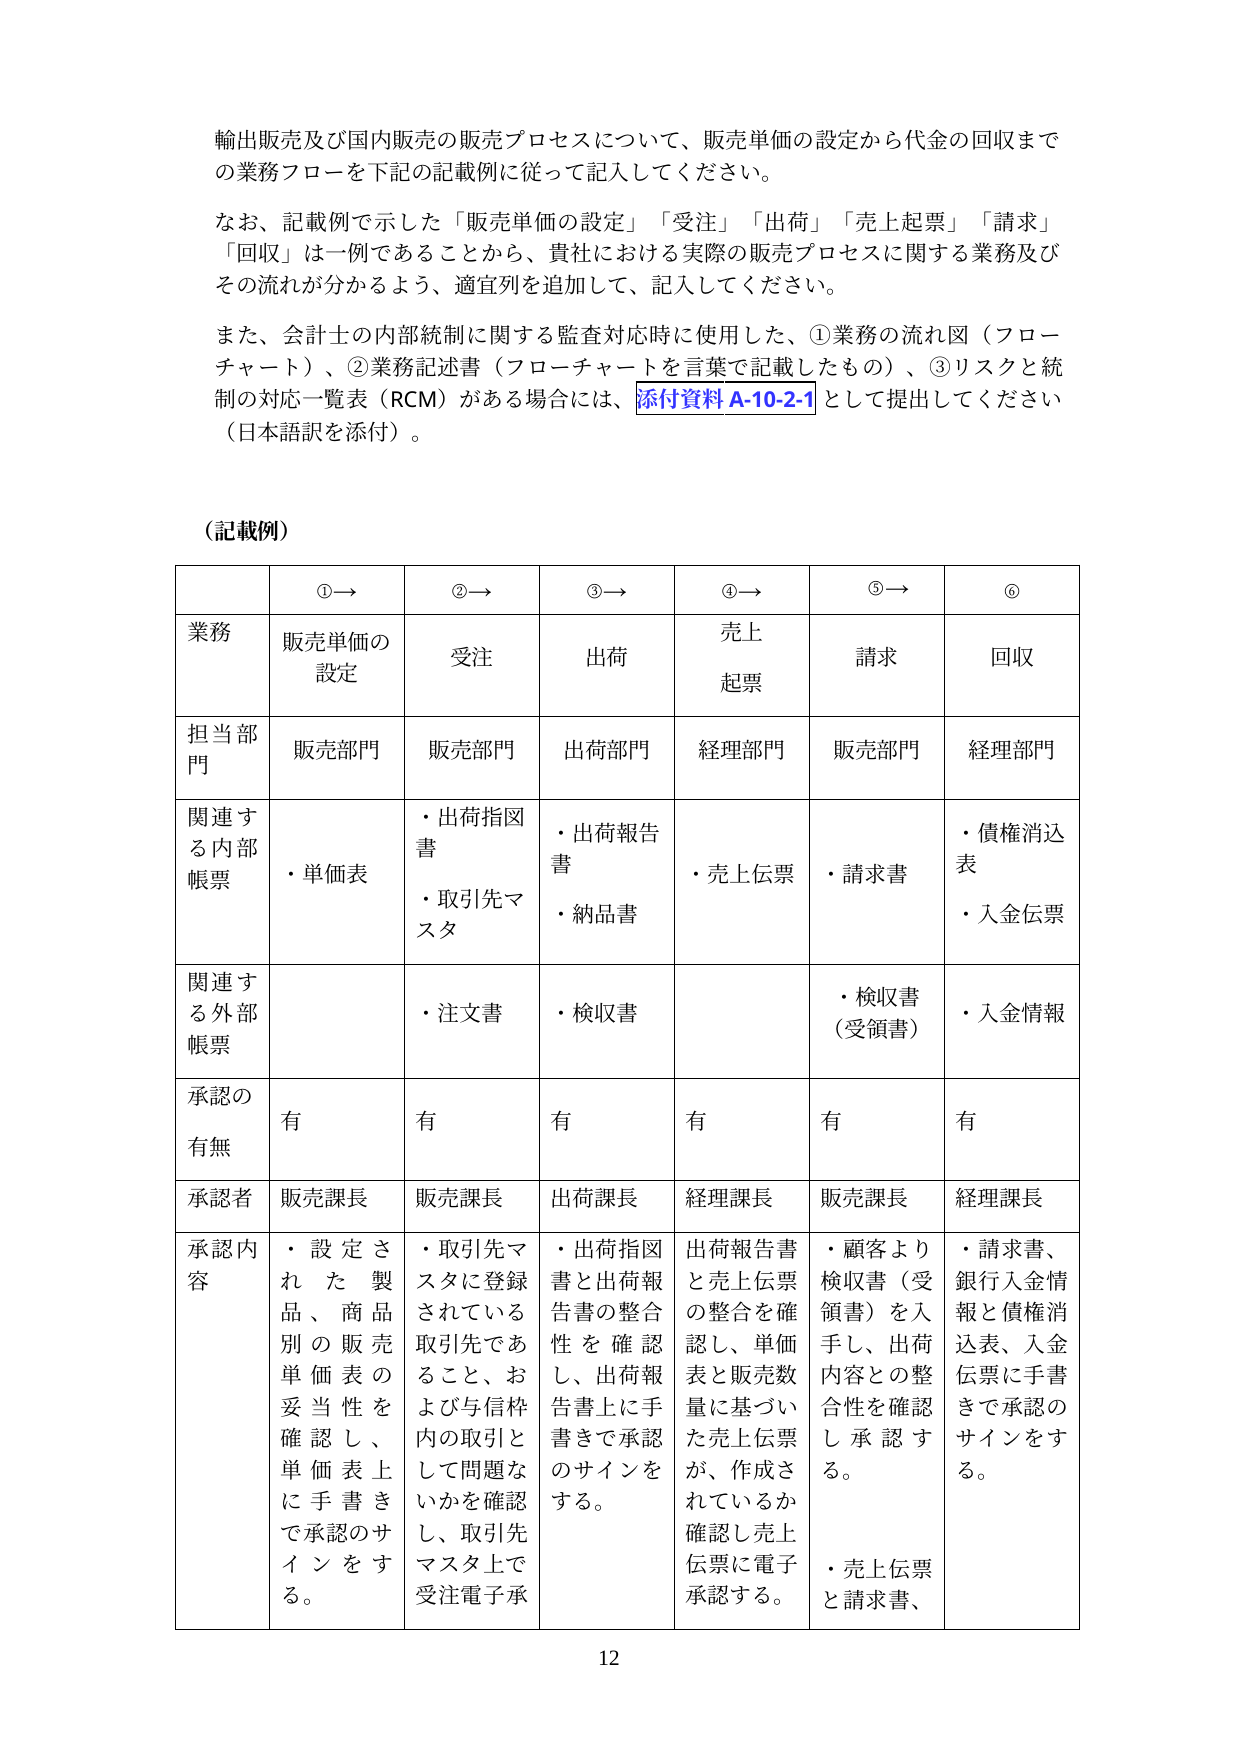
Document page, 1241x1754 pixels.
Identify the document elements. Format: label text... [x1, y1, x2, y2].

table_cell 有 [945, 1079, 1079, 1180]
table_cell 有 [270, 1079, 404, 1180]
table_header ②→ [405, 566, 539, 614]
table_cell ・単価表 [270, 800, 404, 964]
table_cell 販売課長 [405, 1181, 539, 1232]
table_cell 販売部門 [810, 717, 944, 799]
table_cell 関連する内部帳票 [176, 800, 269, 964]
table_cell 販売課長 [810, 1181, 944, 1232]
table_cell 承認者 [176, 1181, 269, 1232]
table_cell 経理部門 [675, 717, 809, 799]
table_header ①→ [270, 566, 404, 614]
table_cell 受注 [405, 615, 539, 716]
table_cell 業務 [176, 615, 269, 716]
table_cell 経理部門 [945, 717, 1079, 799]
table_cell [405, 1233, 539, 1629]
table_cell 販売部門 [270, 717, 404, 799]
text なお、記載例で示した「販売単価の設定」「受注」「出荷」「売上起票」「請求」「回収」は一例であることから、貴社における実際の販売プロセスに関する業務及びその流れが分かるよう、適宜列を追加して、記入してください。 [214, 205, 1063, 299]
table_cell ・注文書 [405, 965, 539, 1078]
table_cell 有 [675, 1079, 809, 1180]
table_header ④→ [675, 566, 809, 614]
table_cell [810, 1233, 944, 1629]
table_cell 承認の 有無 [176, 1079, 269, 1180]
table_cell 承認内容 [176, 1233, 269, 1629]
table_cell 販売課長 [270, 1181, 404, 1232]
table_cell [270, 1233, 404, 1629]
table_cell 担当部門 [176, 717, 269, 799]
table_cell 関連する外部帳票 [176, 965, 269, 1078]
table_cell ・出荷指図書 ・取引先マスタ [405, 800, 539, 964]
table_cell ・検収書（受領書） [810, 965, 944, 1078]
table_cell 販売部門 [405, 717, 539, 799]
text 輸出販売及び国内販売の販売プロセスについて、販売単価の設定から代金の回収までの業務フローを下記の記載例に従って記入してください。 [214, 123, 1063, 186]
table_cell ・債権消込表 ・入金伝票 [945, 800, 1079, 964]
table_cell 経理課長 [945, 1181, 1079, 1232]
table_cell [675, 965, 809, 1078]
table_cell 有 [540, 1079, 674, 1180]
table_cell ・入金情報 [945, 965, 1079, 1078]
table_cell 販売単価の設定 [270, 615, 404, 716]
table_header ⑥ [945, 566, 1079, 614]
table_cell 有 [405, 1079, 539, 1180]
table_cell 経理課長 [675, 1181, 809, 1232]
table_header ③→ [540, 566, 674, 614]
table_cell ・検収書 [540, 965, 674, 1078]
table_cell ・請求書 [810, 800, 944, 964]
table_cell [540, 1233, 674, 1629]
table_cell 有 [810, 1079, 944, 1180]
table_cell ・出荷報告書 ・納品書 [540, 800, 674, 964]
text （記載例） [192, 514, 1063, 546]
table_cell 出荷 [540, 615, 674, 716]
table_cell 出荷課長 [540, 1181, 674, 1232]
table_cell 請求 [810, 615, 944, 716]
text また、会計士の内部統制に関する監査対応時に使用した、①業務の流れ図（フローチャート）、②業務記述書（フローチャートを言葉で記載したもの）、③リスクと統制の対応一覧表（RCM）がある場合には、添付資料A-10-2-1として提出してください（日本語訳を添付）。 [214, 318, 1063, 446]
table_cell [270, 965, 404, 1078]
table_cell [675, 1233, 809, 1629]
table_cell ・売上伝票 [675, 800, 809, 964]
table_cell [945, 1233, 1079, 1629]
table_header [176, 566, 269, 614]
table_header ⑤→ [810, 566, 944, 614]
table_cell 回収 [945, 615, 1079, 716]
table_cell 出荷部門 [540, 717, 674, 799]
table_cell 売上 起票 [675, 615, 809, 716]
